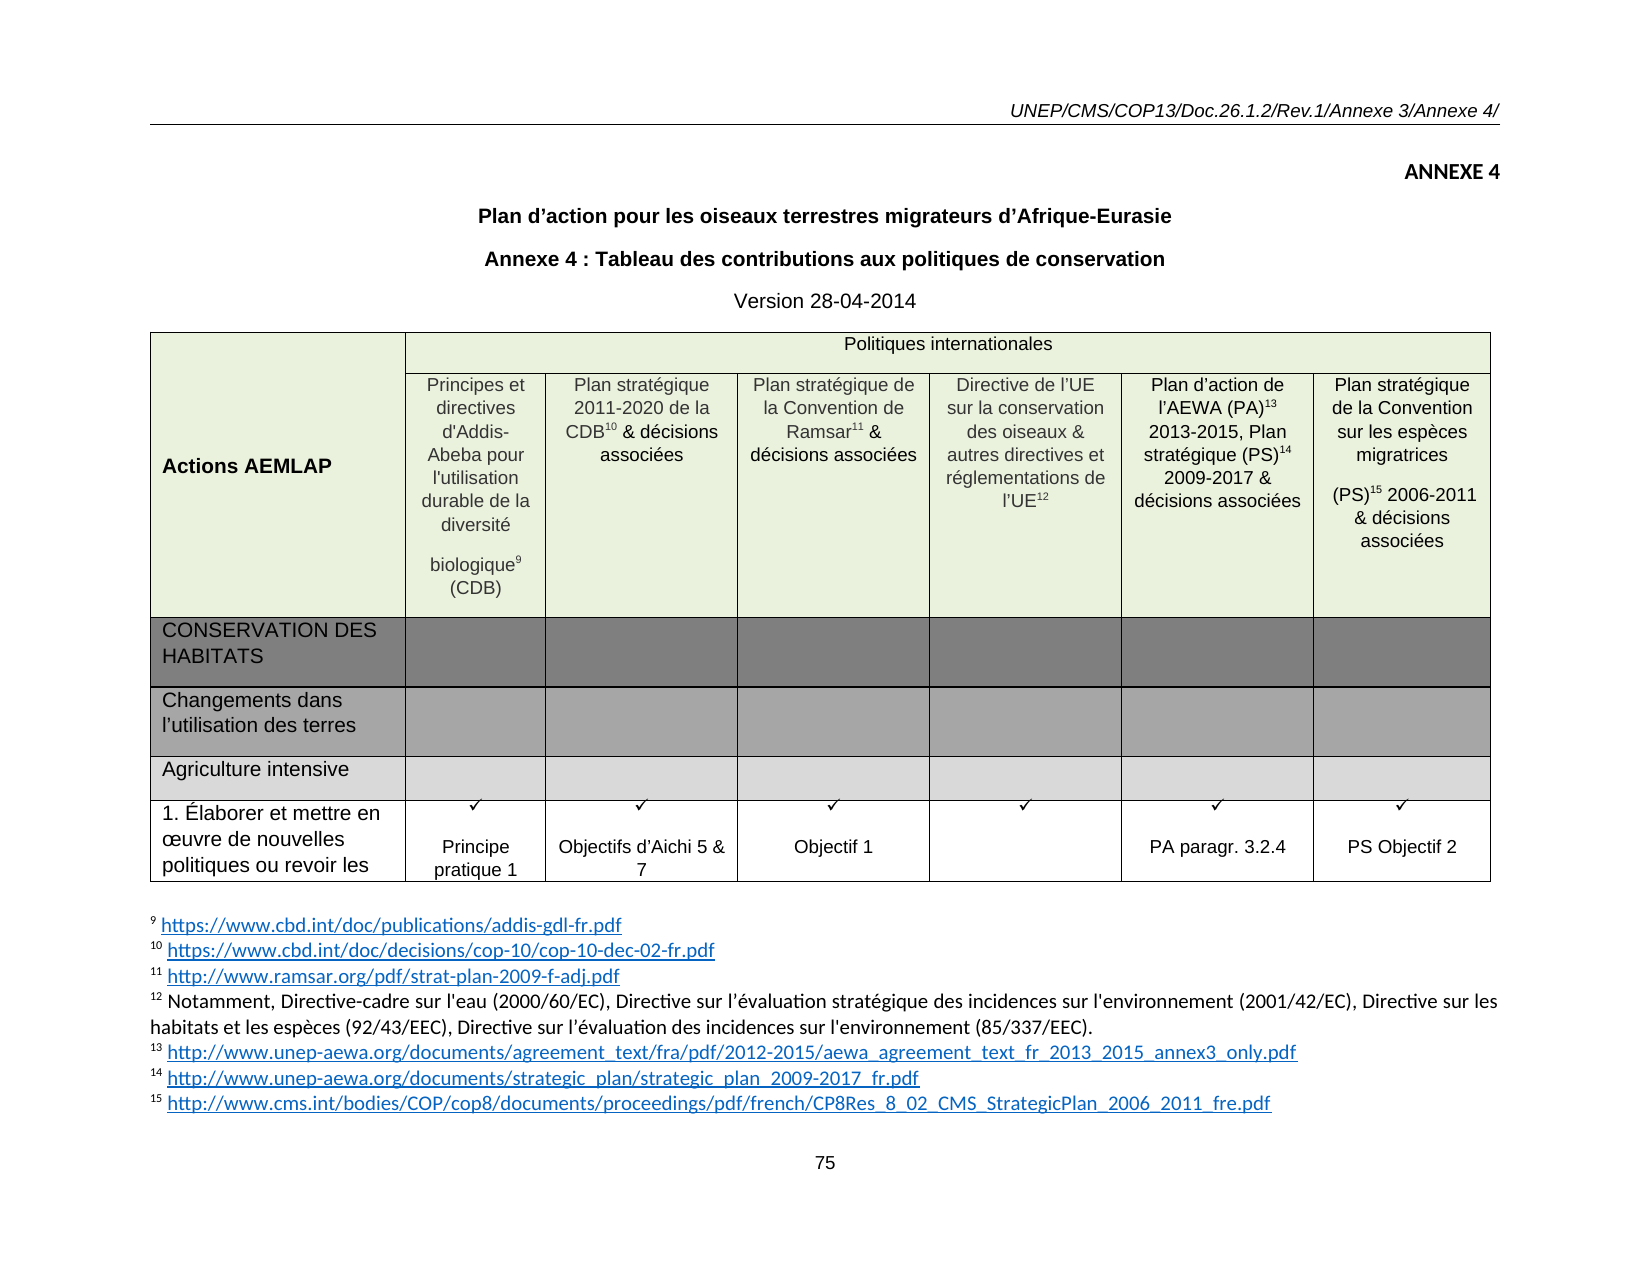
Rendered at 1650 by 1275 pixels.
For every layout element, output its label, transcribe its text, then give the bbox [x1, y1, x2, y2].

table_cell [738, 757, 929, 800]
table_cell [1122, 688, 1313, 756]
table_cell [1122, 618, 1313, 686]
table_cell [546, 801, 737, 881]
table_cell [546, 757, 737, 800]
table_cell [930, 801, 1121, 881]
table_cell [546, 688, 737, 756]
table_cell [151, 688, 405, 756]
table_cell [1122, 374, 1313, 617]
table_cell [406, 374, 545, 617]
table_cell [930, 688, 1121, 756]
text Plan d’action pour les oiseaux terrestres migrateurs d’Afrique-Eurasie [150, 204, 1500, 228]
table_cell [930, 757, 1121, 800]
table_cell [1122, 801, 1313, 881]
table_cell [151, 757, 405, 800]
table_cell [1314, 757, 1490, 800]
text Annexe 4 : Tableau des contributions aux politiques de conservation [150, 247, 1500, 271]
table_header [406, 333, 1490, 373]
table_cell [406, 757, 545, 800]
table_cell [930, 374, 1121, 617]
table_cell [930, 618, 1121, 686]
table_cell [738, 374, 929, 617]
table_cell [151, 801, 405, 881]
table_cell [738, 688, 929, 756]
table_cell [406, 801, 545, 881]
text Version 28-04-2014 [150, 289, 1500, 313]
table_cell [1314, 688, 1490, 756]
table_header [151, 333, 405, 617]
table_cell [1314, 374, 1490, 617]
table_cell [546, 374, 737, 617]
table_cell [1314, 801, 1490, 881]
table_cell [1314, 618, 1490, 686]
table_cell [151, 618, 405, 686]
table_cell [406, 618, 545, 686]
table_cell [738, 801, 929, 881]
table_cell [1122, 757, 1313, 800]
text ANNEXE 4 [150, 157, 1500, 185]
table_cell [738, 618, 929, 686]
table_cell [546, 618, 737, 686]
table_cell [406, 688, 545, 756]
